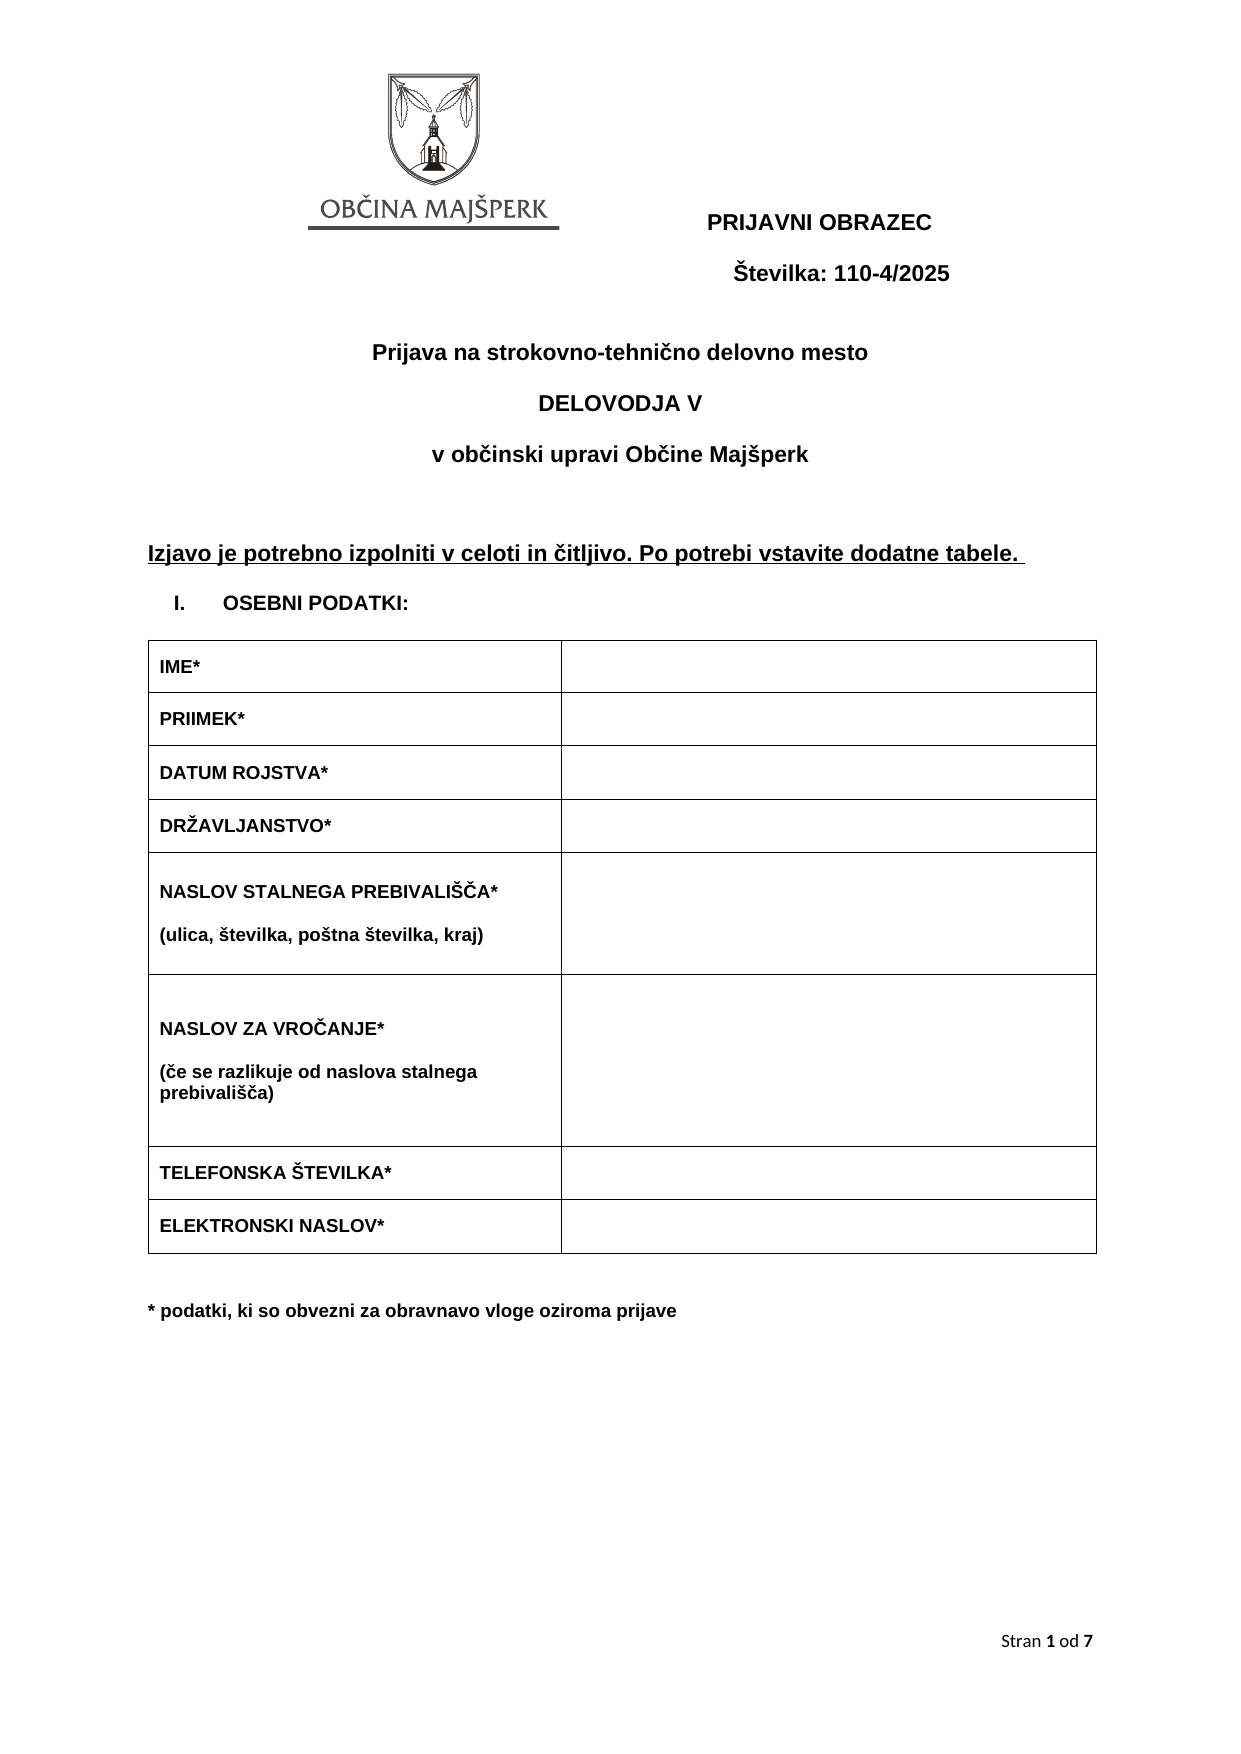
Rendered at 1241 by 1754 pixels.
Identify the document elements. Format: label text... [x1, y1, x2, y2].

table_cell [562, 746, 1096, 799]
text Prijava na strokovno-tehnično delovno mesto [148, 339, 1093, 365]
list OSEBNI PODATKI: [185, 591, 1093, 615]
table_cell [562, 800, 1096, 852]
table_cell [562, 853, 1096, 974]
table_cell ELEKTRONSKI NASLOV* [149, 1200, 561, 1253]
table_cell [562, 1200, 1096, 1253]
table_cell TELEFONSKA ŠTEVILKA* [149, 1147, 561, 1198]
table_header IME* [149, 641, 561, 692]
table_cell [562, 975, 1096, 1146]
table_cell DRŽAVLJANSTVO* [149, 800, 561, 852]
text * podatki, ki so obvezni za obravnavo vloge oziroma prijave [148, 1299, 1093, 1321]
table_cell NASLOV STALNEGA PREBIVALIŠČA* (ulica, številka, poštna številka, kraj) [149, 853, 561, 974]
table_cell [562, 693, 1096, 745]
table_header [562, 641, 1096, 692]
table_cell [562, 1147, 1096, 1198]
table_cell DATUM ROJSTVA* [149, 746, 561, 799]
text Izjavo je potrebno izpolniti v celoti in čitljivo. Po potrebi vstavite dodatne tabele. [148, 540, 1093, 566]
table_cell PRIIMEK* [149, 693, 561, 745]
table_cell NASLOV ZA VROČANJE* (če se razlikuje od naslova stalnega prebivališča) [149, 975, 561, 1146]
text v občinski upravi Občine Majšperk [148, 441, 1093, 467]
text DELOVODJA V [148, 390, 1093, 416]
